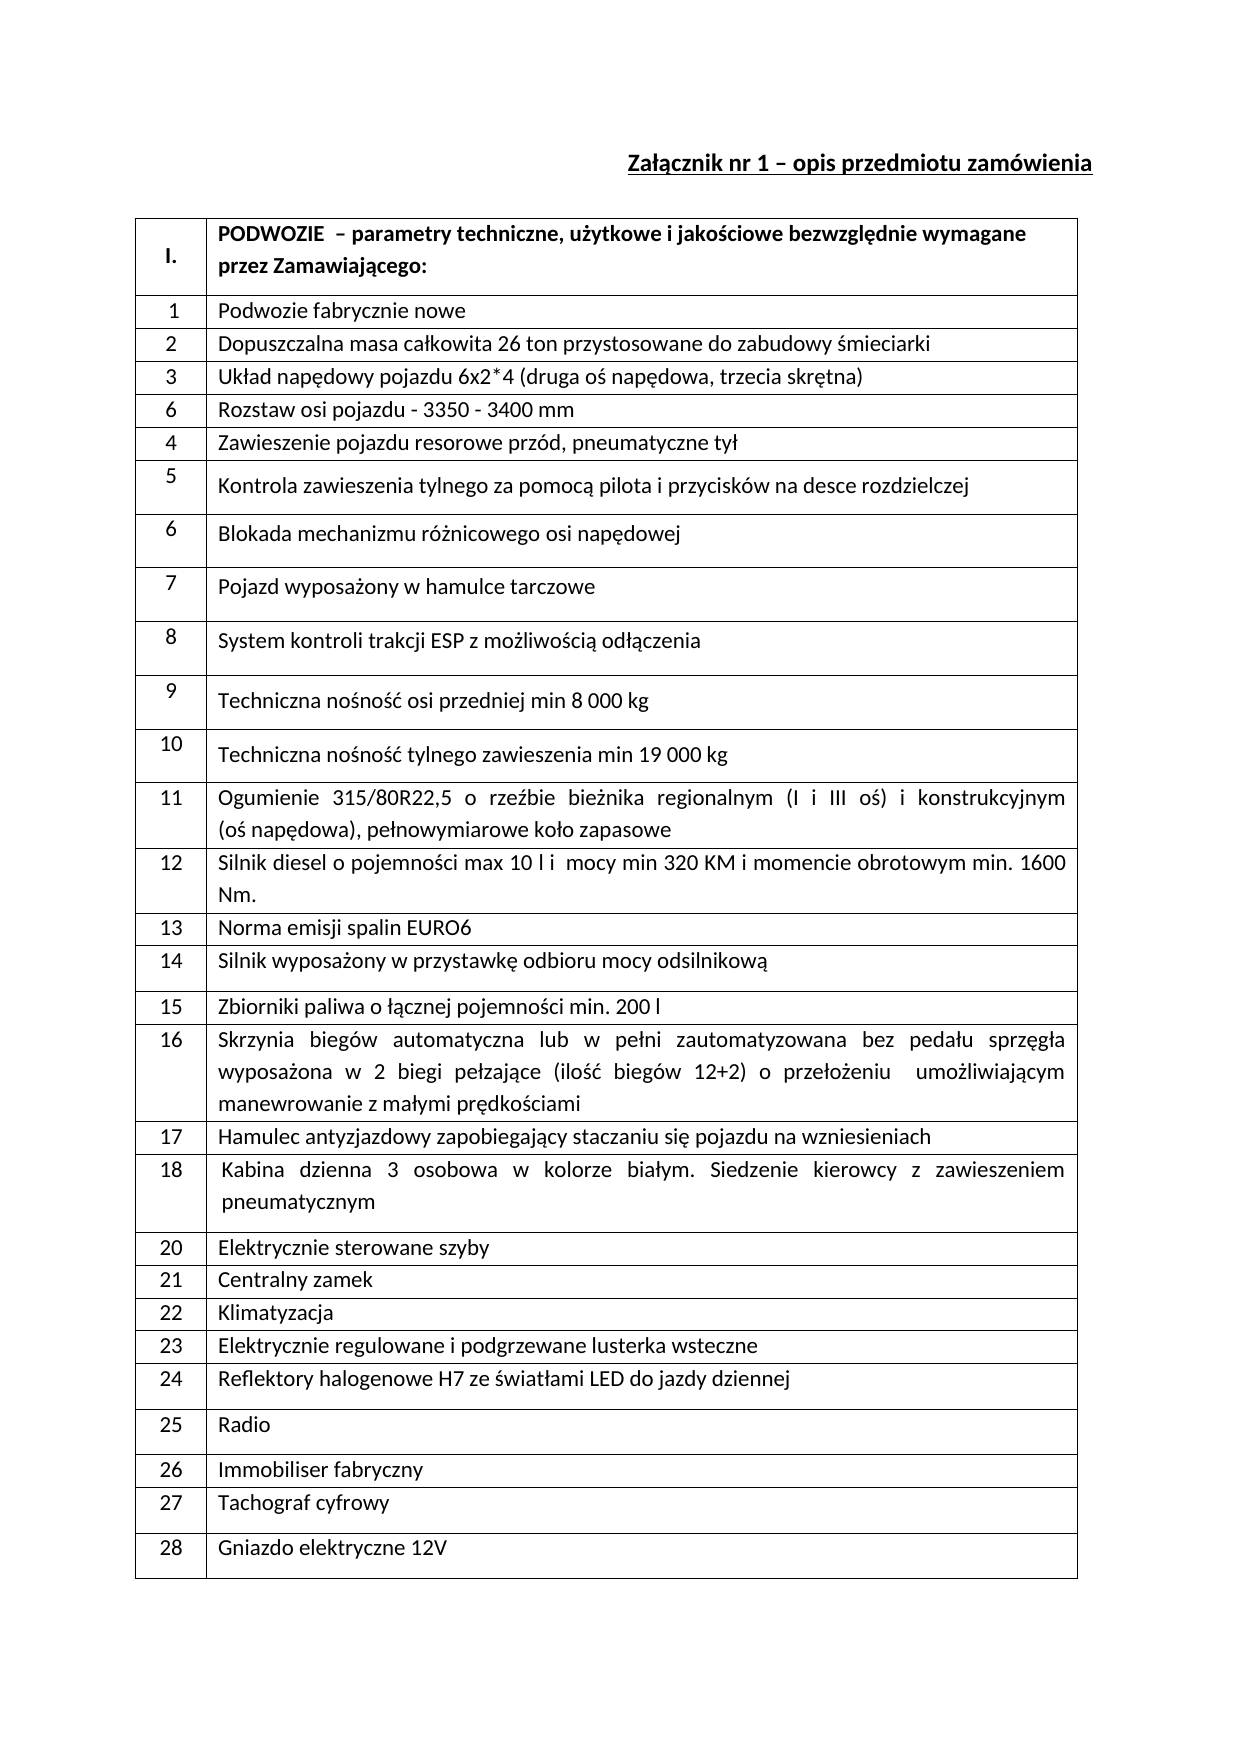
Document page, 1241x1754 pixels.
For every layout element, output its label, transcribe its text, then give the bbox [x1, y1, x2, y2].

table_cell Immobiliser fabryczny [207, 1455, 1077, 1487]
table_cell Skrzynia biegów automatyczna lub w pełni zautomatyzowana bez pedału sprzęgła wyposażona w 2 biegi pełzające (ilość biegów 12+2) o przełożeniu umożliwiającym manewrowanie z małymi prędkościami [207, 1025, 1077, 1121]
table_cell 7 [136, 568, 206, 621]
text Załącznik nr 1 – opis przedmiotu zamówienia [148, 148, 1093, 178]
table_cell 8 [136, 622, 206, 675]
table_cell Kontrola zawieszenia tylnego za pomocą pilota i przycisków na desce rozdzielczej [207, 461, 1077, 513]
table_cell Podwozie fabrycznie nowe [207, 296, 1077, 328]
table_cell Kabina dzienna 3 osobowa w kolorze białym. Siedzenie kierowcy z zawieszeniem pneumatycznym [207, 1155, 1077, 1232]
table_cell Silnik wyposażony w przystawkę odbioru mocy odsilnikową [207, 946, 1077, 991]
table_cell 26 [136, 1455, 206, 1487]
table_cell 25 [136, 1410, 206, 1454]
table_cell 28 [136, 1534, 206, 1578]
table_cell 9 [136, 676, 206, 728]
table_cell Elektrycznie sterowane szyby [207, 1233, 1077, 1264]
table_header PODWOZIE – parametry techniczne, użytkowe i jakościowe bezwzględnie wymagane przez Zamawiającego: [207, 219, 1077, 295]
table_cell 6 [136, 515, 206, 567]
table_cell 18 [136, 1155, 206, 1232]
table_cell 3 [136, 362, 206, 394]
table_cell 5 [136, 461, 206, 513]
table_cell 13 [136, 914, 206, 945]
table_cell Silnik diesel o pojemności max 10 l i mocy min 320 KM i momencie obrotowym min. 1600 Nm. [207, 849, 1077, 912]
table_cell 1 [136, 296, 206, 328]
table_cell 12 [136, 849, 206, 912]
table_cell 6 [136, 395, 206, 427]
table_cell Zawieszenie pojazdu resorowe przód, pneumatyczne tył [207, 428, 1077, 460]
table_cell 20 [136, 1233, 206, 1264]
table_cell System kontroli trakcji ESP z możliwością odłączenia [207, 622, 1077, 675]
table_cell 4 [136, 428, 206, 460]
table_cell Rozstaw osi pojazdu - 3350 - 3400 mm [207, 395, 1077, 427]
table_cell Reflektory halogenowe H7 ze światłami LED do jazdy dziennej [207, 1364, 1077, 1409]
table_cell 21 [136, 1266, 206, 1297]
table_cell 17 [136, 1122, 206, 1154]
table_cell Techniczna nośność tylnego zawieszenia min 19 000 kg [207, 730, 1077, 782]
table_cell Układ napędowy pojazdu 6x2*4 (druga oś napędowa, trzecia skrętna) [207, 362, 1077, 394]
table_cell Zbiorniki paliwa o łącznej pojemności min. 200 l [207, 992, 1077, 1024]
table_cell Ogumienie 315/80R22,5 o rzeźbie bieżnika regionalnym (I i III oś) i konstrukcyjnym (oś napędowa), pełnowymiarowe koło zapasowe [207, 783, 1077, 847]
table_cell Pojazd wyposażony w hamulce tarczowe [207, 568, 1077, 621]
table_cell 11 [136, 783, 206, 847]
table_cell 22 [136, 1299, 206, 1330]
table_cell 23 [136, 1331, 206, 1363]
table_cell Elektrycznie regulowane i podgrzewane lusterka wsteczne [207, 1331, 1077, 1363]
table_cell 27 [136, 1488, 206, 1532]
table_cell Norma emisji spalin EURO6 [207, 914, 1077, 945]
table_cell Centralny zamek [207, 1266, 1077, 1297]
table_cell Dopuszczalna masa całkowita 26 ton przystosowane do zabudowy śmieciarki [207, 329, 1077, 361]
table_cell 10 [136, 730, 206, 782]
table_cell 24 [136, 1364, 206, 1409]
table_cell Radio [207, 1410, 1077, 1454]
table_cell Gniazdo elektryczne 12V [207, 1534, 1077, 1578]
table_cell Tachograf cyfrowy [207, 1488, 1077, 1532]
table_cell Techniczna nośność osi przedniej min 8 000 kg [207, 676, 1077, 728]
table_cell Klimatyzacja [207, 1299, 1077, 1330]
table_cell 14 [136, 946, 206, 991]
table_cell Hamulec antyzjazdowy zapobiegający staczaniu się pojazdu na wzniesieniach [207, 1122, 1077, 1154]
table_cell 2 [136, 329, 206, 361]
table_cell Blokada mechanizmu różnicowego osi napędowej [207, 515, 1077, 567]
table_cell 16 [136, 1025, 206, 1121]
table_header I. [136, 219, 206, 295]
table_cell 15 [136, 992, 206, 1024]
